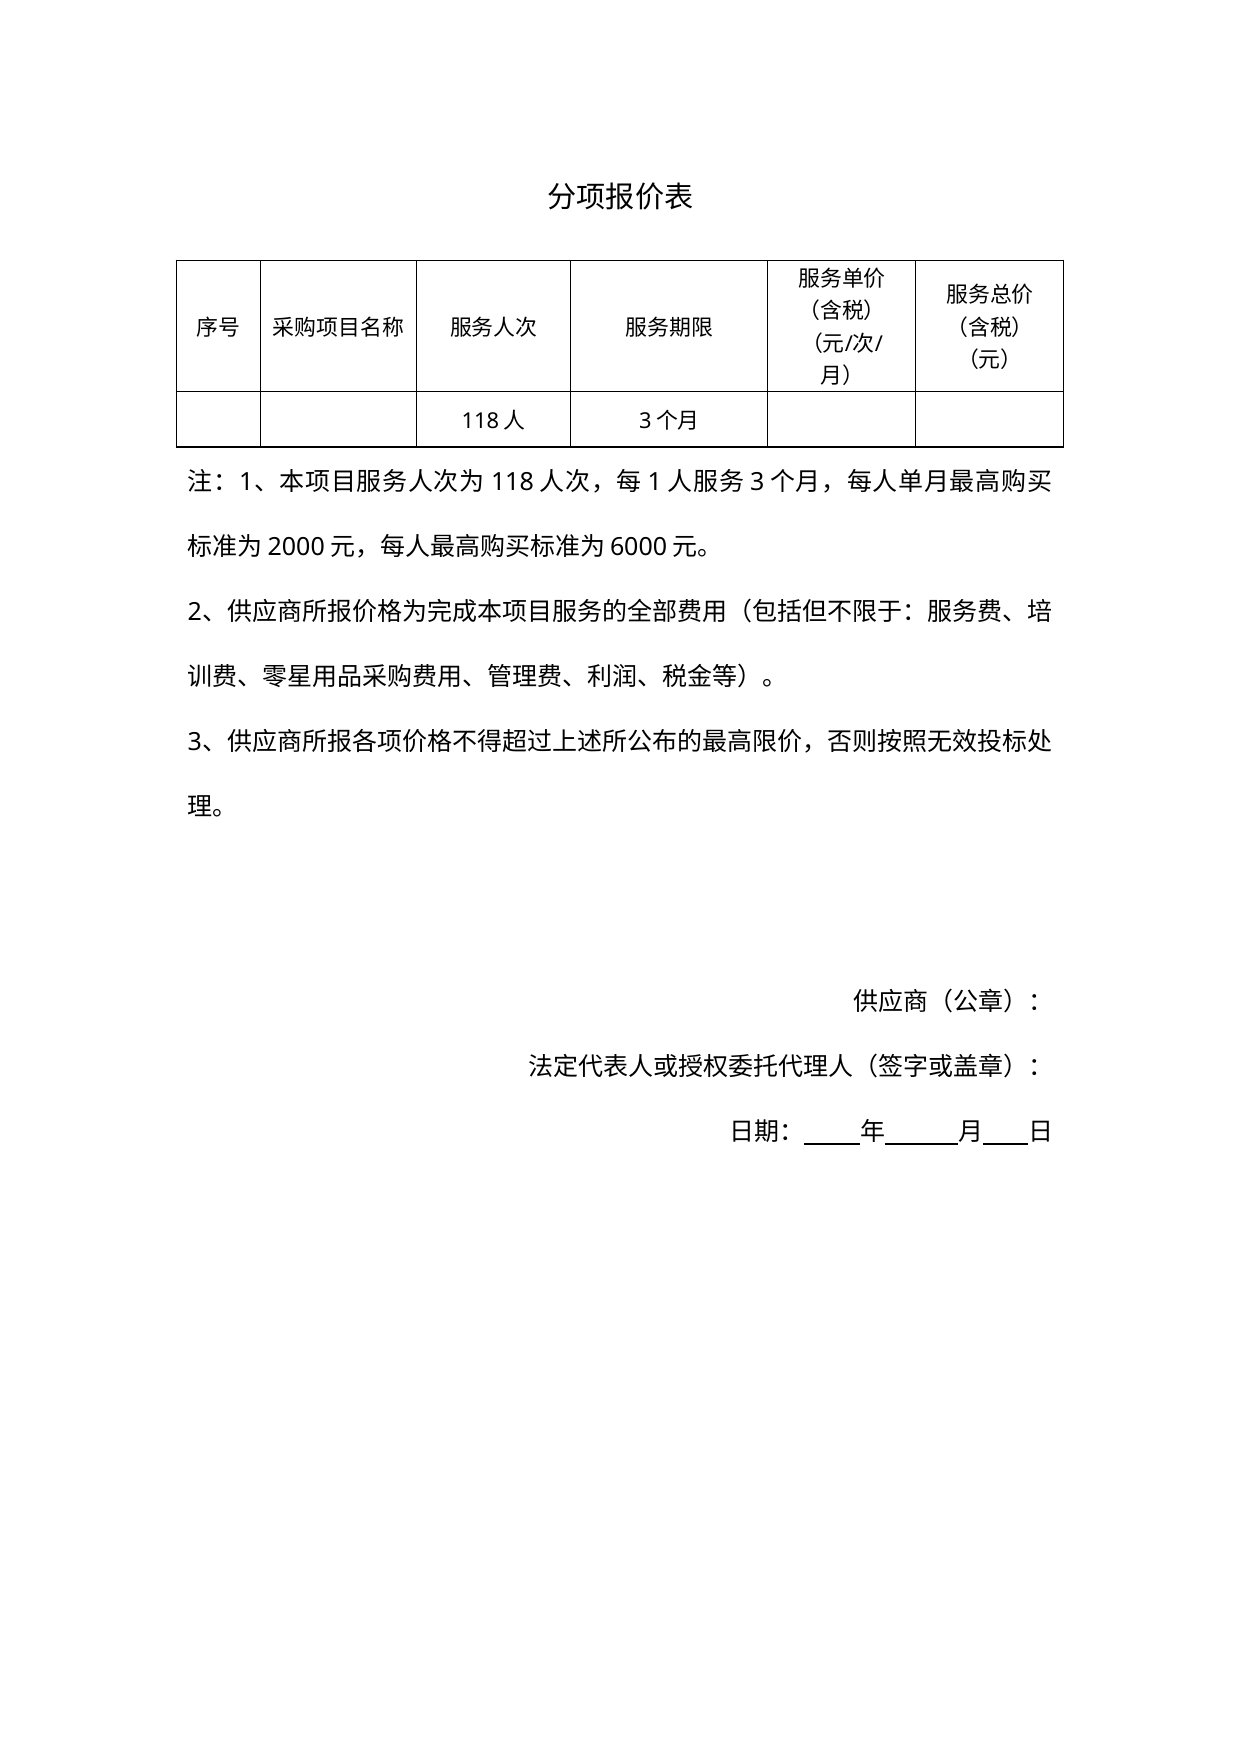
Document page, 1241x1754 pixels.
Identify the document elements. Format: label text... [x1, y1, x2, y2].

table_header 序号 [177, 261, 260, 391]
text 分项报价表 [187, 162, 1053, 227]
table_header 采购项目名称 [261, 261, 416, 391]
table_cell [177, 392, 260, 446]
table_cell [768, 392, 915, 446]
list 日期： 年 月 日 [187, 1097, 1053, 1162]
table_cell 118人 [417, 392, 570, 446]
table_header 服务总价（含税）（元） [916, 261, 1063, 391]
table_cell [261, 392, 416, 446]
table_header 服务期限 [571, 261, 767, 391]
table_cell [916, 392, 1063, 446]
table_header 服务单价（含税）（元/次/月） [768, 261, 915, 391]
table_header 服务人次 [417, 261, 570, 391]
text 注：1、本项目服务人次为118人次，每1人服务3个月，每人单月最高购买标准为2000元，每人最高购买标准为6000元。 [187, 448, 1053, 577]
list 供应商（公章）： [187, 967, 1053, 1032]
list 供应商所报价格为完成本项目服务的全部费用（包括但不限于：服务费、培训费、零星用品采购费用、管理费、利润、税金等）。 [187, 577, 1053, 707]
list 法定代表人或授权委托代理人（签字或盖章）： [187, 1032, 1053, 1097]
list 供应商所报各项价格不得超过上述所公布的最高限价，否则按照无效投标处理。 [187, 707, 1053, 837]
table_cell 3个月 [571, 392, 767, 446]
